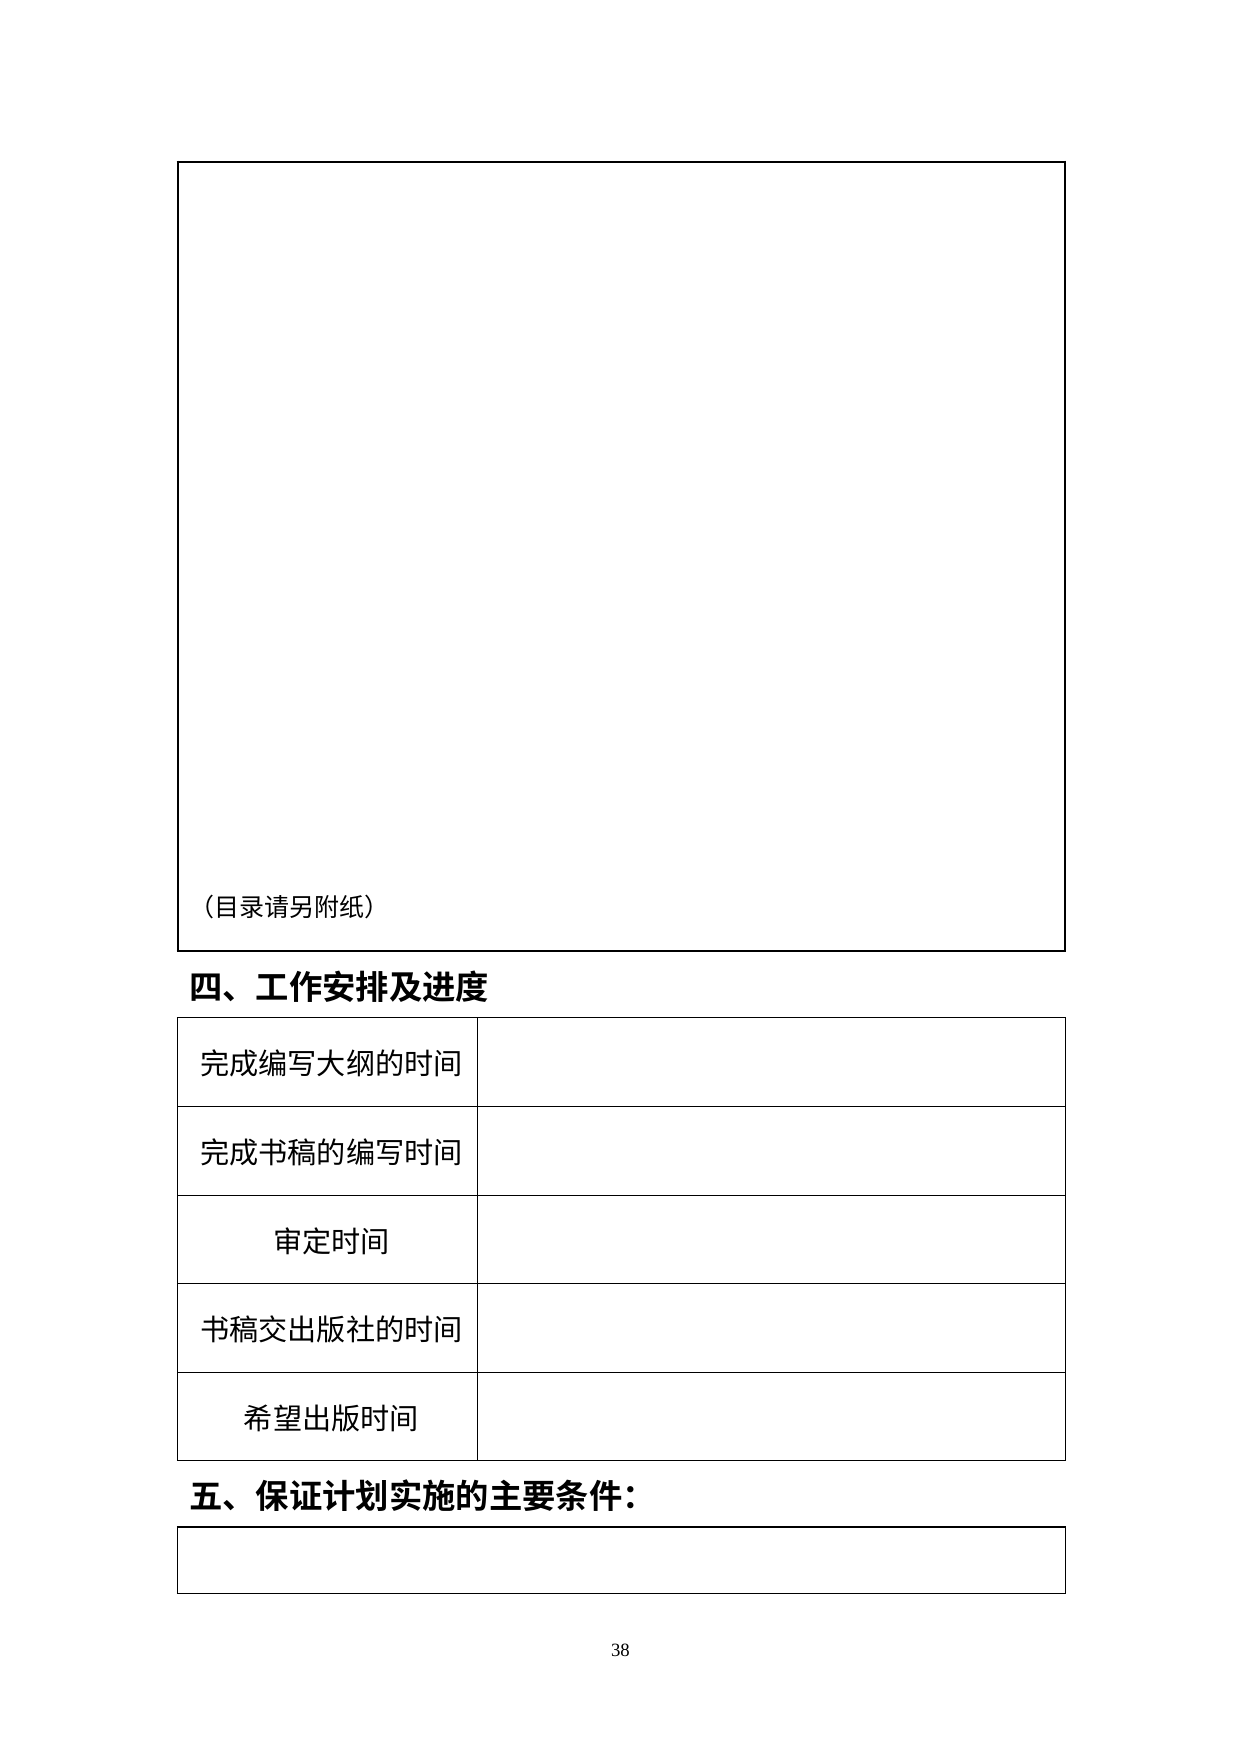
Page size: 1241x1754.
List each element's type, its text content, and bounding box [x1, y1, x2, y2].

table_header （目录请另附纸） [179, 163, 1064, 950]
text 四、工作安排及进度 [189, 952, 1061, 1017]
table_cell 完成书稿的编写时间 [178, 1107, 477, 1194]
table_cell [478, 1107, 1065, 1194]
text 五、保证计划实施的主要条件： [189, 1461, 1061, 1526]
table_header [478, 1018, 1065, 1106]
table_cell [478, 1284, 1065, 1372]
table_cell 审定时间 [178, 1196, 477, 1283]
table_cell [478, 1373, 1065, 1460]
table_header [178, 1528, 1065, 1592]
table_header 完成编写大纲的时间 [178, 1018, 477, 1106]
table_cell [478, 1196, 1065, 1283]
table_cell 希望出版时间 [178, 1373, 477, 1460]
table_cell 书稿交出版社的时间 [178, 1284, 477, 1372]
